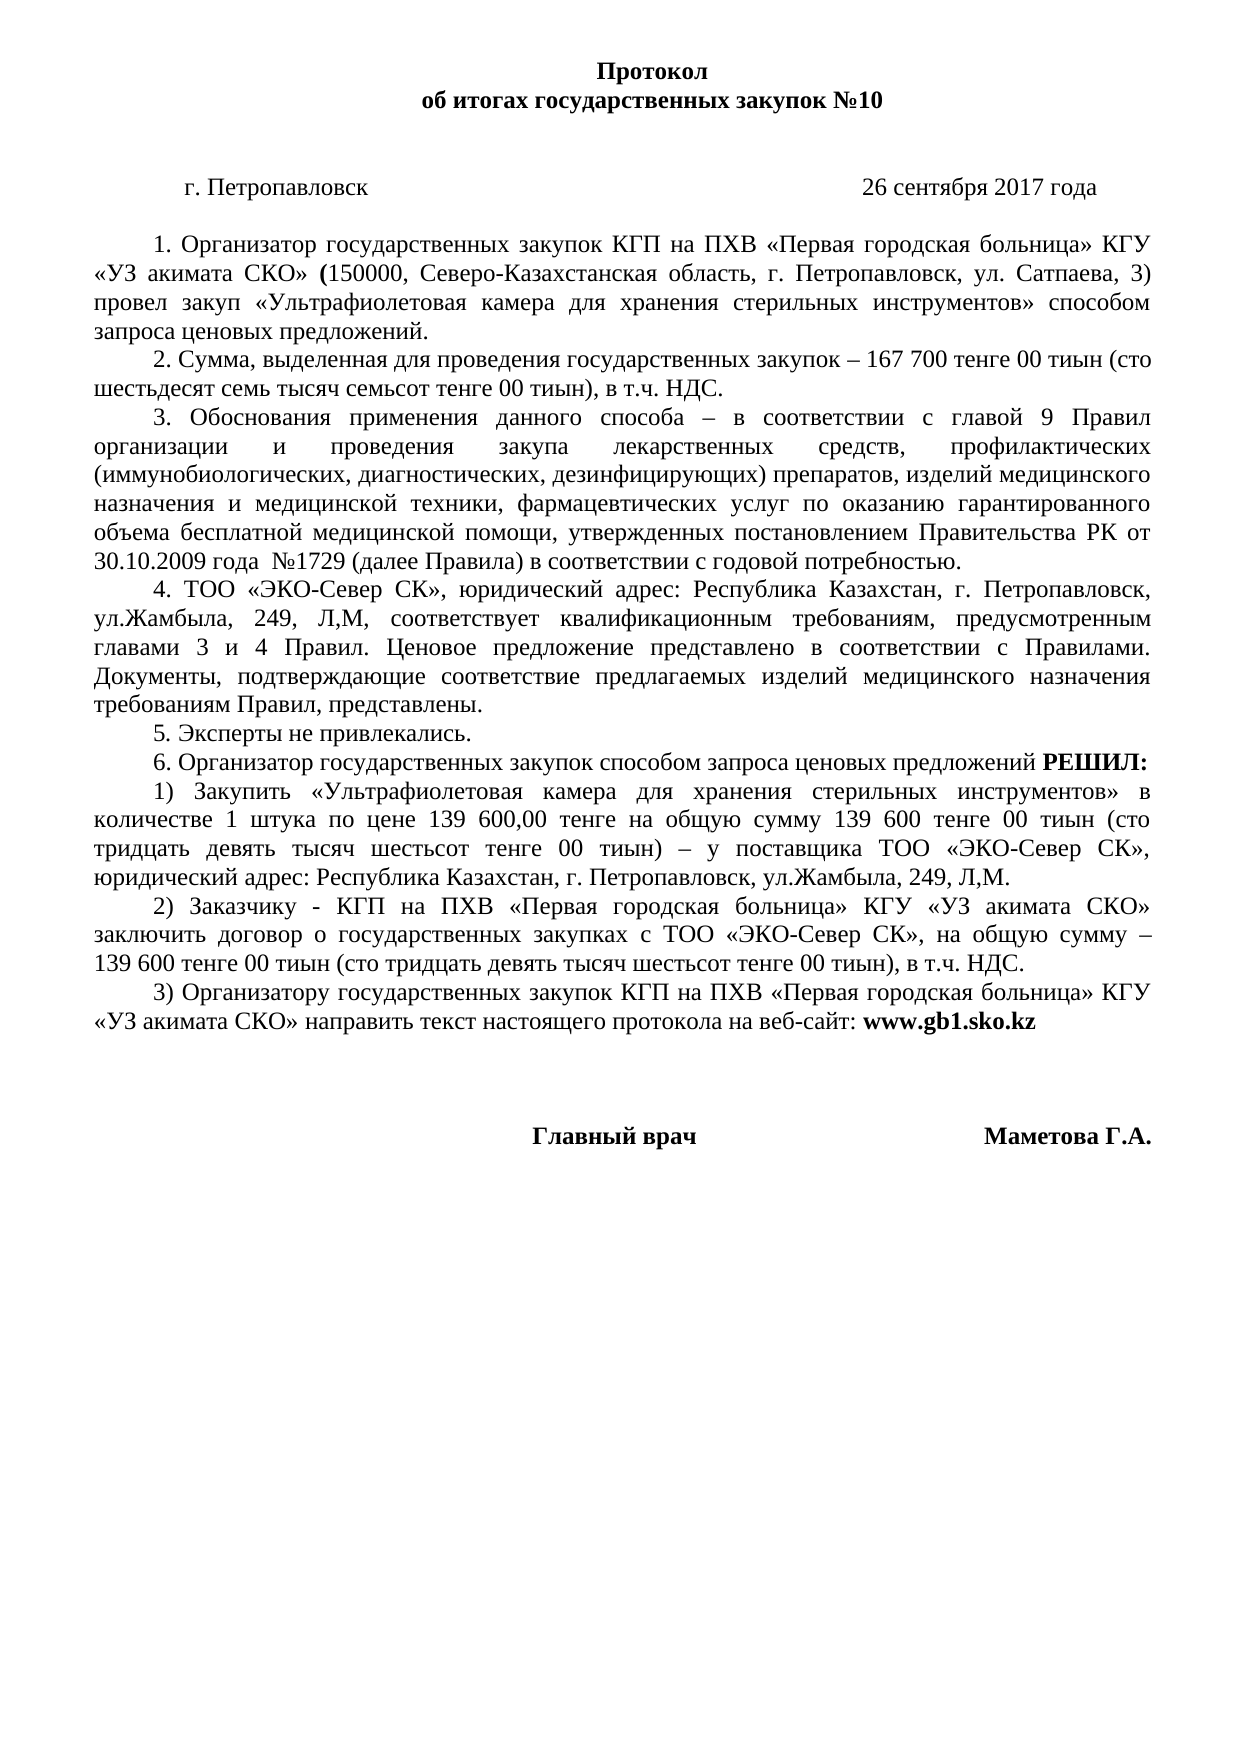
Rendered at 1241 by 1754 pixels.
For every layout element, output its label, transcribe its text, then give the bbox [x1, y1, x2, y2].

text 3) Организатору государственных закупок КГП на ПХВ «Первая городская больница» КГУ «УЗ акимата СКО» направить текст настоящего протокола на веб-сайт: www.gb1.sko.kz [94, 977, 1152, 1034]
text 6. Организатор государственных закупок способом запроса ценовых предложений РЕШИЛ: [94, 747, 1152, 776]
text г. Петропавловск 26 сентября 2017 года [94, 172, 1152, 200]
text об итогах государственных закупок №10 [94, 85, 1152, 114]
text 2. Сумма, выделенная для проведения государственных закупок – 167 700 тенге 00 тиын (сто шестьдесят семь тысяч семьсот тенге 00 тиын), в т.ч. НДС. [94, 344, 1152, 402]
text Протокол [94, 56, 1152, 85]
text Главный врач Маметова Г.А. [94, 1121, 1152, 1149]
text 1) Закупить «Ультрафиолетовая камера для хранения стерильных инструментов» в количестве 1 штука по цене 139 600,00 тенге на общую сумму 139 600 тенге 00 тиын (сто тридцать девять тысяч шестьсот тенге 00 тиын) – у поставщика ТОО «ЭКО-Север СК», юридический адрес: Республика Казахстан, г. Петропавловск, ул.Жамбыла, 249, Л,М. [94, 776, 1152, 891]
text 5. Эксперты не привлекались. [94, 718, 1152, 747]
text 1. Организатор государственных закупок КГП на ПХВ «Первая городская больница» КГУ «УЗ акимата СКО» (150000, Северо-Казахстанская область, г. Петропавловск, ул. Сатпаева, 3) провел закуп «Ультрафиолетовая камера для хранения стерильных инструментов» способом запроса ценовых предложений. [94, 229, 1152, 344]
text 4. ТОО «ЭКО-Север СК», юридический адрес: Республика Казахстан, г. Петропавловск, ул.Жамбыла, 249, Л,М, соответствует квалификационным требованиям, предусмотренным главами 3 и 4 Правил. Ценовое предложение представлено в соответствии с Правилами. Документы, подтверждающие соответствие предлагаемых изделий медицинского назначения требованиям Правил, представлены. [94, 574, 1152, 718]
text 2) Заказчику - КГП на ПХВ «Первая городская больница» КГУ «УЗ акимата СКО» заключить договор о государственных закупках с ТОО «ЭКО-Север СК», на общую сумму – 139 600 тенге 00 тиын (сто тридцать девять тысяч шестьсот тенге 00 тиын), в т.ч. НДС. [94, 891, 1152, 977]
text 3. Обоснования применения данного способа – в соответствии с главой 9 Правил организации и проведения закупа лекарственных средств, профилактических (иммунобиологических, диагностических, дезинфицирующих) препаратов, изделий медицинского назначения и медицинской техники, фармацевтических услуг по оказанию гарантированного объема бесплатной медицинской помощи, утвержденных постановлением Правительства РК от 30.10.2009 года №1729 (далее Правила) в соответствии с годовой потребностью. [94, 402, 1152, 574]
